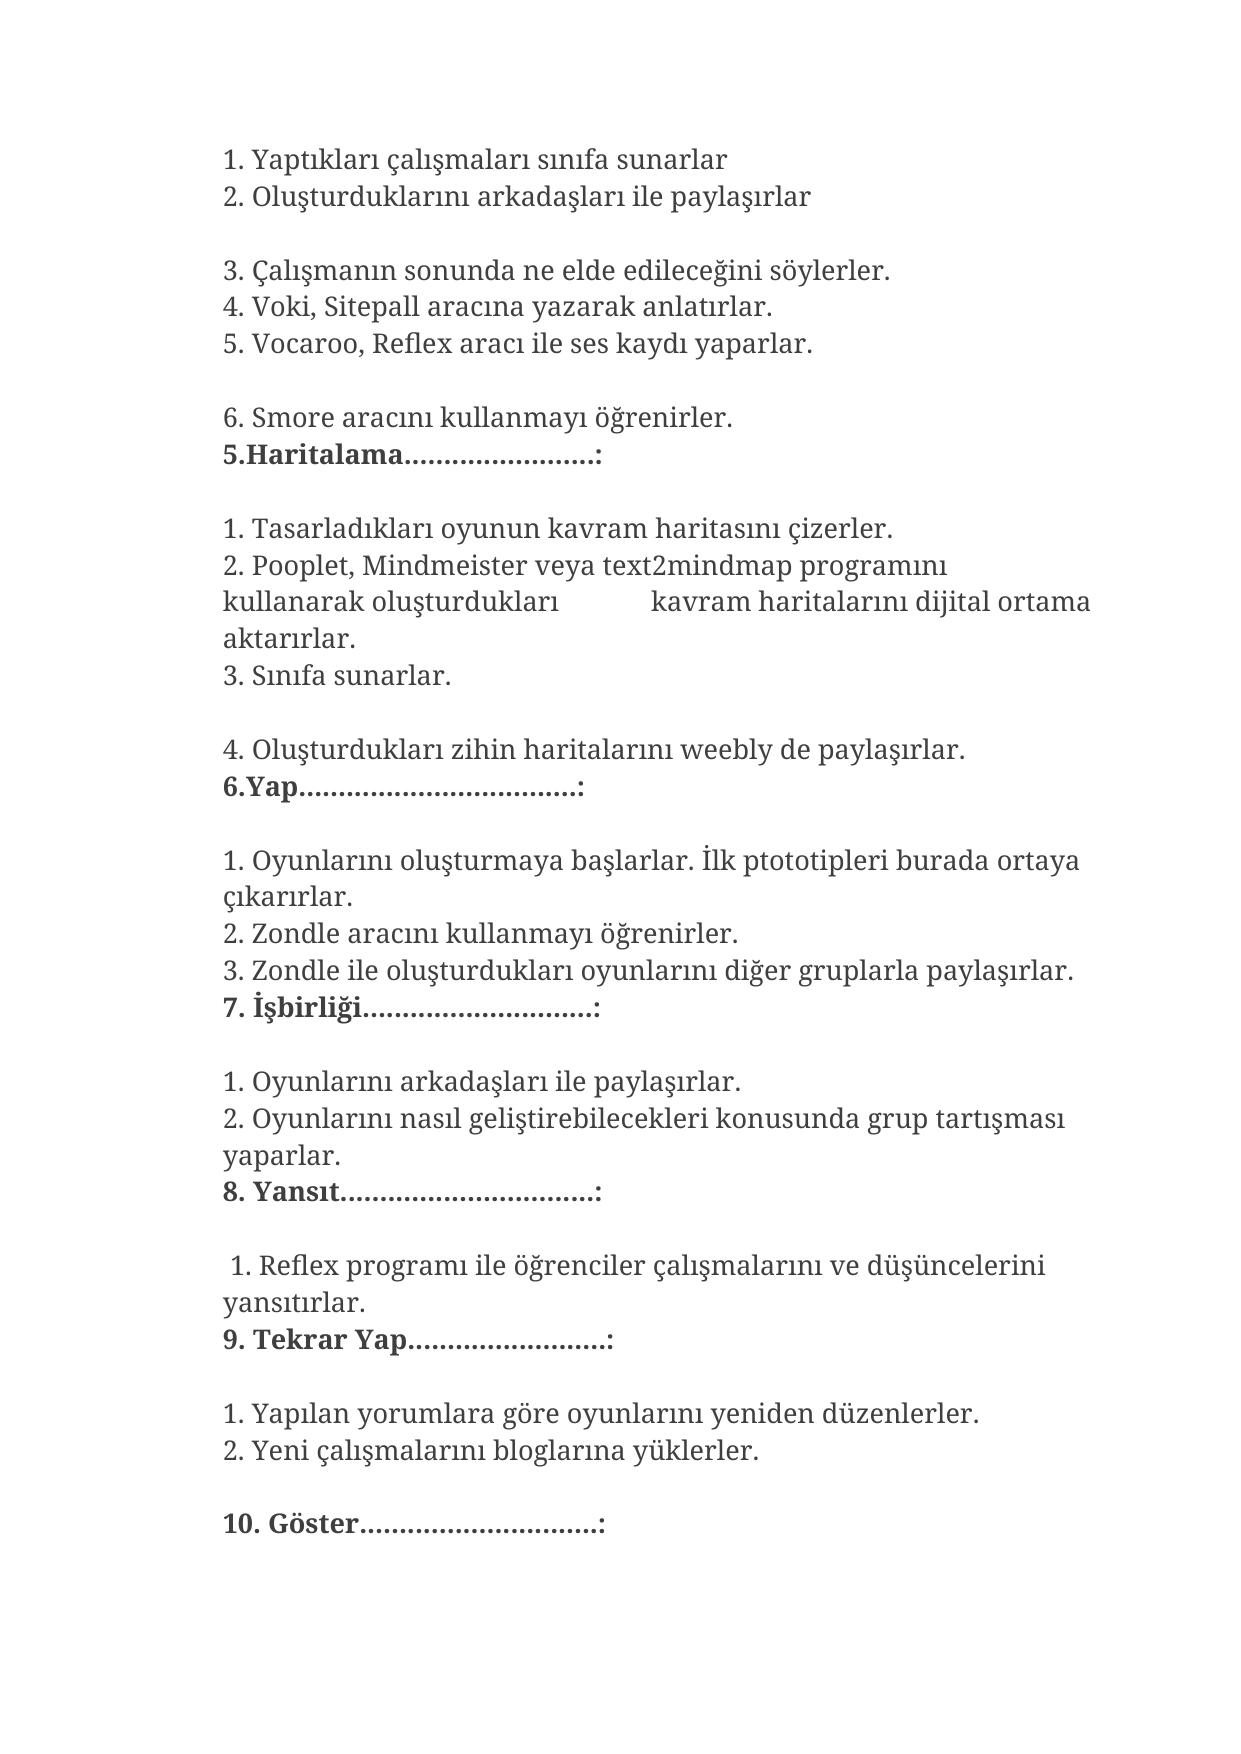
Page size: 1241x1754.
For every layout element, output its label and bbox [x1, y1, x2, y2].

list [185, 103, 1093, 1578]
